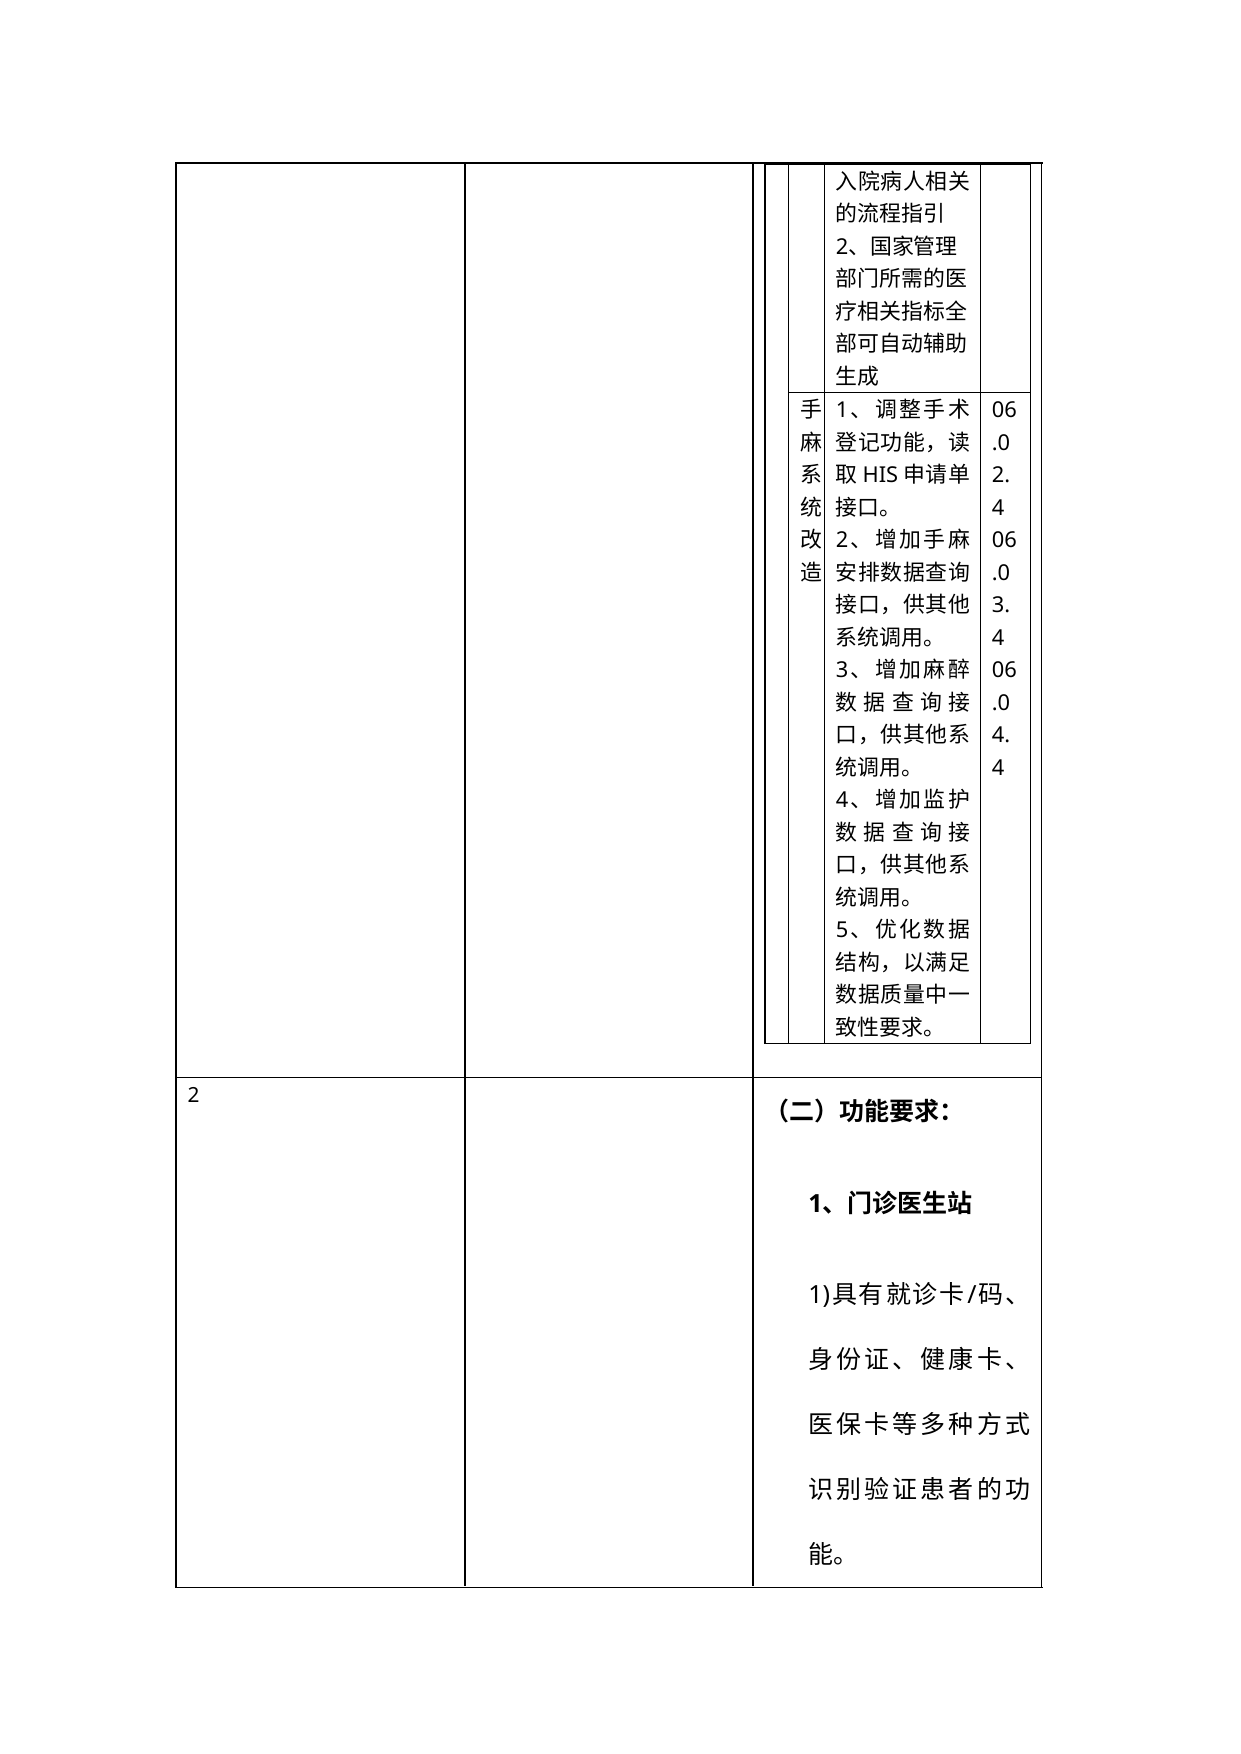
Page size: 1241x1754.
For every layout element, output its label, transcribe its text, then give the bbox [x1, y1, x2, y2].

table_cell 2 [177, 1078, 464, 1586]
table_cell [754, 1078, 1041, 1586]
table_cell [466, 164, 752, 1077]
table_cell [466, 1078, 752, 1586]
table_cell 1 [177, 164, 464, 1077]
